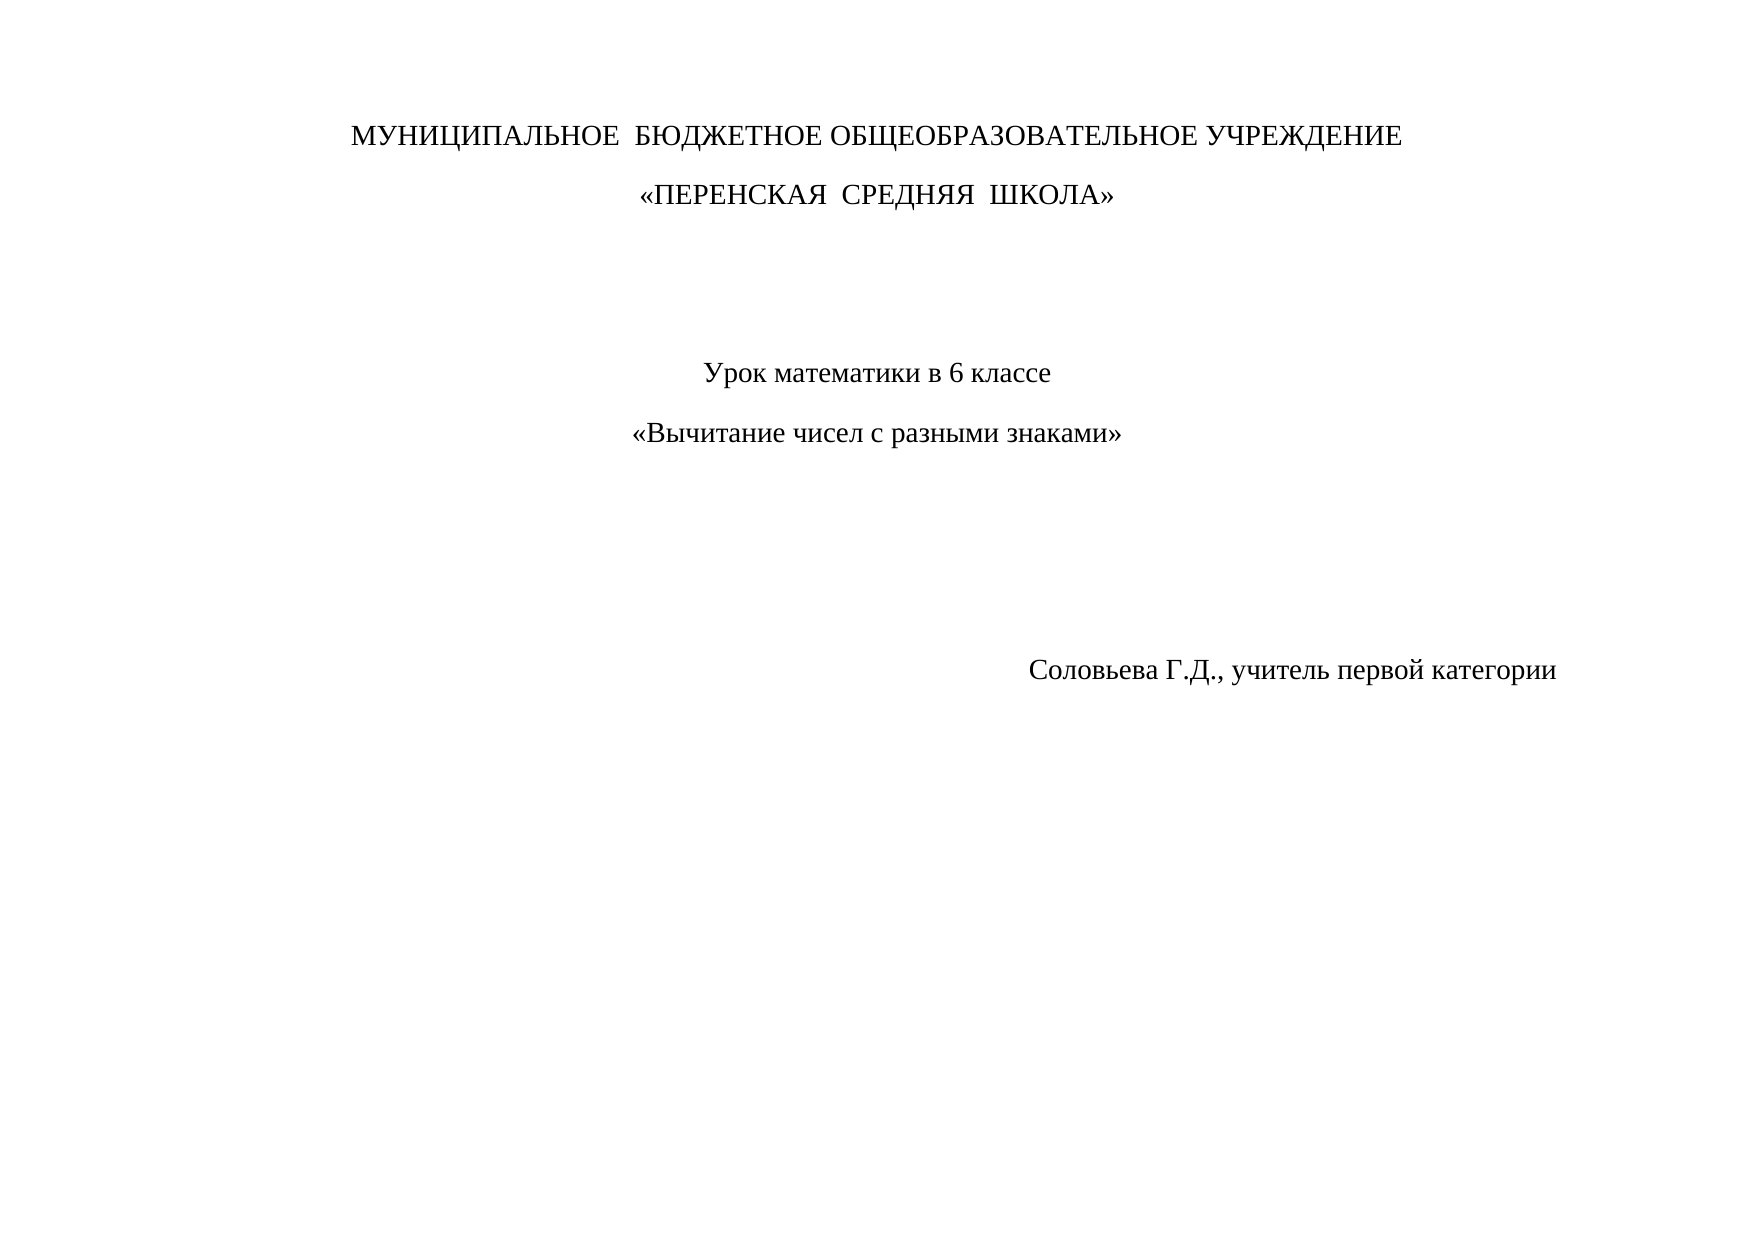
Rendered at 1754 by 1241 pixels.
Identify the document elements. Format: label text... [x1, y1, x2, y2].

text МУНИЦИПАЛЬНОЕ БЮДЖЕТНОЕ ОБЩЕОБРАЗОВАТЕЛЬНОЕ УЧРЕЖДЕНИЕ [59, 118, 1695, 152]
text Урок математики в 6 классе [59, 356, 1695, 389]
text Соловьева Г.Д., учитель первой категории [59, 652, 1695, 686]
text «Вычитание чисел с разными знаками» [59, 415, 1695, 448]
text «ПЕРЕНСКАЯ СРЕДНЯЯ ШКОЛА» [59, 177, 1695, 211]
